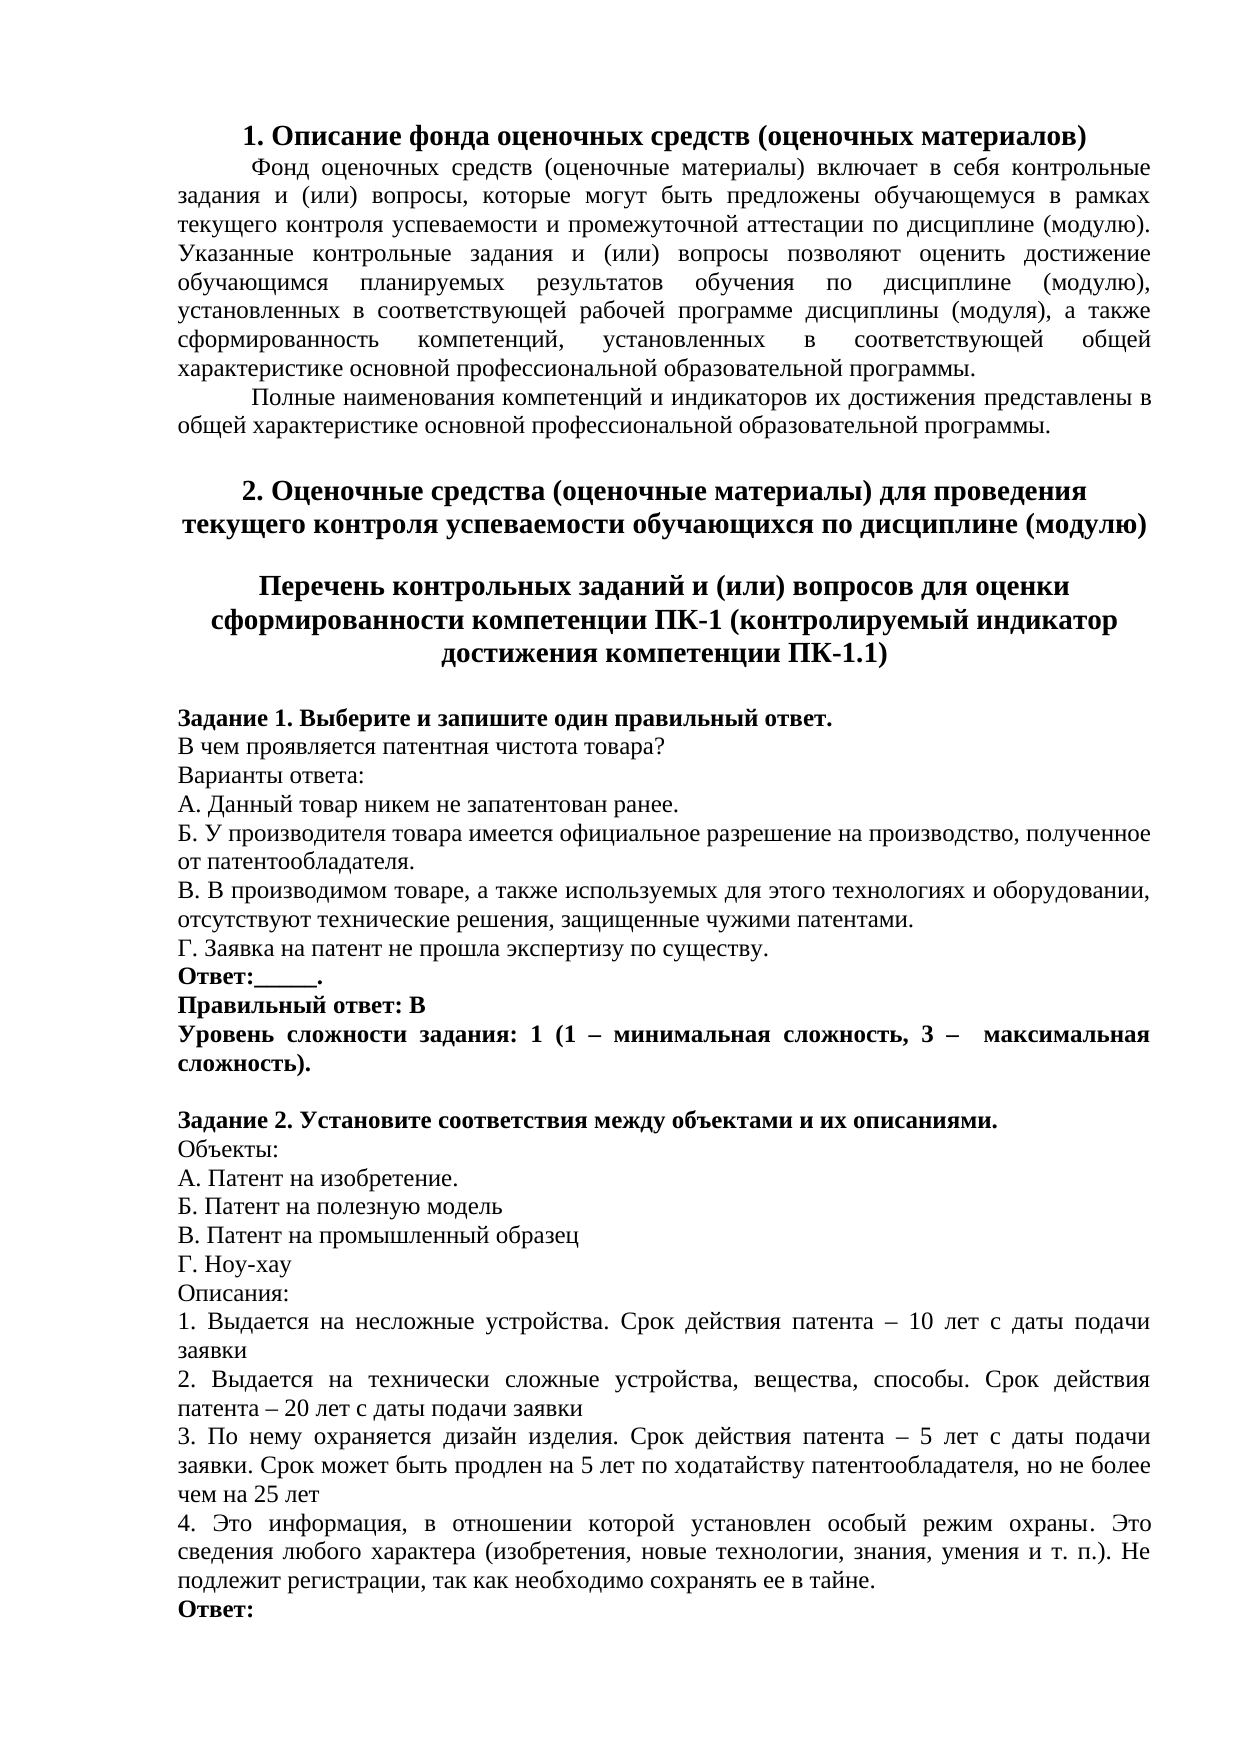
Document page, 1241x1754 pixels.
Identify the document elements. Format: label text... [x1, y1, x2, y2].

text сформированности компетенции ПК-1 (контролируемый индикатор достижения компетенции ПК-1.1) [177, 602, 1152, 669]
text А. Данный товар никем не запатентован ранее. [177, 789, 1152, 818]
text Описания: [177, 1278, 1152, 1306]
text Г. Заявка на патент не прошла экспертизу по существу. [177, 933, 1152, 961]
text 1. Описание фонда оценочных средств (оценочных материалов) [177, 118, 1152, 152]
text Полные наименования компетенций и индикаторов их достижения представлены в общей характеристике основной профессиональной образовательной программы. [177, 382, 1152, 439]
text Варианты ответа: [177, 760, 1152, 789]
text 4. Это информация, в отношении которой установлен особый режим охраны. Это сведения любого характера (изобретения, новые технологии, знания, умения и т. п.). Не подлежит регистрации, так как необходимо сохранять ее в тайне. [177, 1508, 1152, 1594]
text Б. У производителя товара имеется официальное разрешение на производство, полученное от патентообладателя. [177, 818, 1152, 875]
text В. В производимом товаре, а также используемых для этого технологиях и оборудовании, отсутствуют технические решения, защищенные чужими патентами. [177, 875, 1152, 933]
text Ответ:_____. [177, 961, 1152, 990]
text 1. Выдается на несложные устройства. Срок действия патента – 10 лет с даты подачи заявки [177, 1306, 1152, 1364]
text Задание 2. Установите соответствия между объектами и их описаниями. [177, 1105, 1152, 1134]
text В. Патент на промышленный образец [177, 1220, 1152, 1249]
text Фонд оценочных средств (оценочные материалы) включает в себя контрольные задания и (или) вопросы, которые могут быть предложены обучающемуся в рамках текущего контроля успеваемости и промежуточной аттестации по дисциплине (модулю). Указанные контрольные задания и (или) вопросы позволяют оценить достижение обучающимся планируемых результатов обучения по дисциплине (модулю), установленных в соответствующей рабочей программе дисциплины (модуля), а также сформированность компетенций, установленных в соответствующей общей характеристике основной профессиональной образовательной программы. [177, 152, 1152, 382]
text Ответ: [177, 1594, 1152, 1623]
text В чем проявляется патентная чистота товара? [177, 731, 1152, 760]
text Б. Патент на полезную модель [177, 1191, 1152, 1220]
text Г. Ноу-хау [177, 1249, 1152, 1278]
text А. Патент на изобретение. [177, 1163, 1152, 1191]
text Правильный ответ: В [177, 990, 1152, 1019]
text Задание 1. Выберите и запишите один правильный ответ. [177, 703, 1152, 731]
text 2. Выдается на технически сложные устройства, вещества, способы. Срок действия патента – 20 лет с даты подачи заявки [177, 1364, 1152, 1421]
text Уровень сложности задания: 1 (1 – минимальная сложность, 3 – максимальная сложность). [177, 1019, 1152, 1076]
text 3. По нему охраняется дизайн изделия. Срок действия патента – 5 лет с даты подачи заявки. Срок может быть продлен на 5 лет по ходатайству патентообладателя, но не более чем на 25 лет [177, 1421, 1152, 1508]
text Объекты: [177, 1134, 1152, 1163]
text Перечень контрольных заданий и (или) вопросов для оценки [177, 568, 1152, 602]
text 2. Оценочные средства (оценочные материалы) для проведения текущего контроля успеваемости обучающихся по дисциплине (модулю) [177, 473, 1152, 540]
